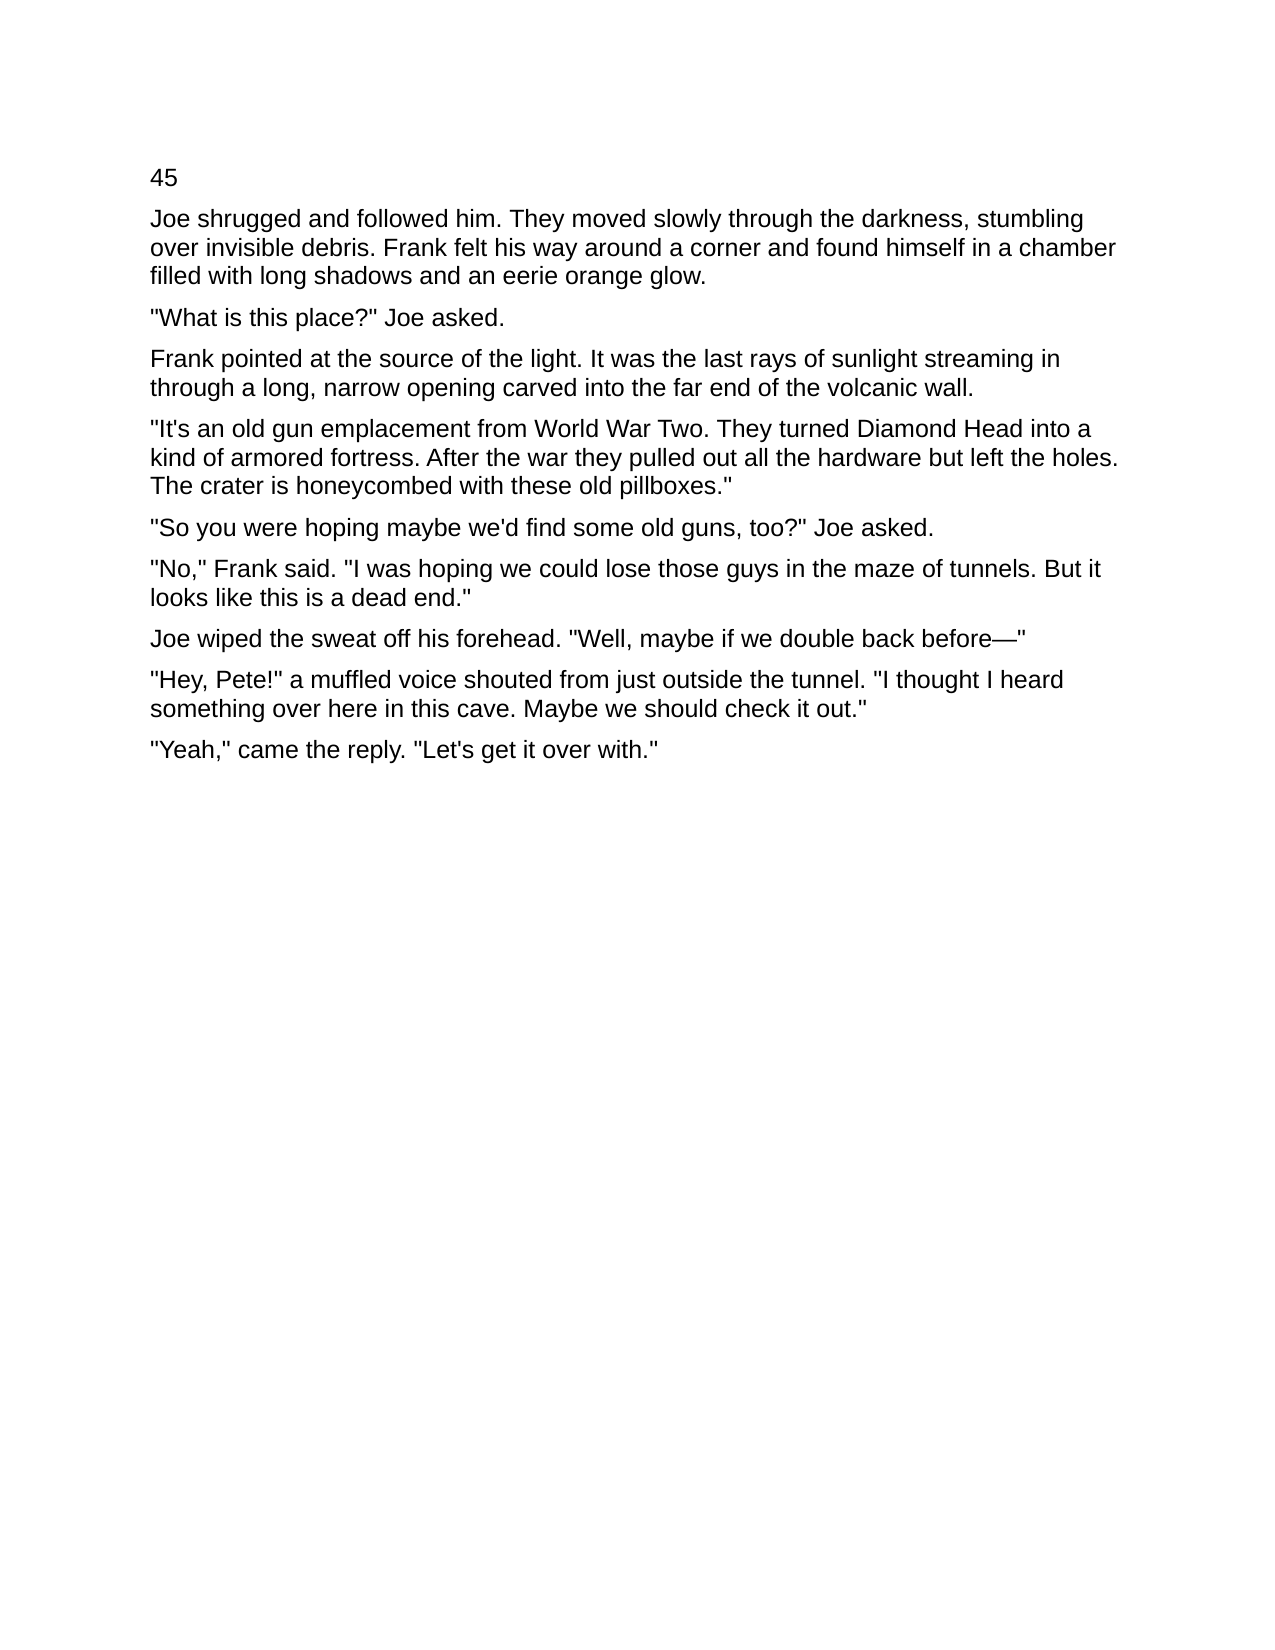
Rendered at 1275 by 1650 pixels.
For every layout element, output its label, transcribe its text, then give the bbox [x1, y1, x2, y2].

text "Yeah," came the reply. "Let's get it over with." [150, 735, 1125, 764]
text Joe shrugged and followed him. They moved slowly through the darkness, stumbling over invisible debris. Frank felt his way around a corner and found himself in a chamber filled with long shadows and an eerie orange glow. [150, 204, 1125, 290]
text "So you were hoping maybe we'd find some old guns, too?" Joe asked. [150, 512, 1125, 541]
text "No," Frank said. "I was hoping we could lose those guys in the maze of tunnels. But it looks like this is a dead end." [150, 554, 1125, 611]
text "It's an old gun emplacement from World War Two. They turned Diamond Head into a kind of armored fortress. After the war they pulled out all the hardware but left the holes. The crater is honeycombed with these old pillboxes." [150, 414, 1125, 500]
text "Hey, Pete!" a muffled voice shouted from just outside the tunnel. "I thought I heard something over here in this cave. Maybe we should check it out." [150, 665, 1125, 722]
text Joe wiped the sweat off his forehead. "Well, maybe if we double back before—" [150, 624, 1125, 652]
text "What is this place?" Joe asked. [150, 302, 1125, 331]
text 45 [150, 162, 1125, 191]
text Frank pointed at the source of the light. It was the last rays of sunlight streaming in through a long, narrow opening carved into the far end of the volcanic wall. [150, 344, 1125, 401]
